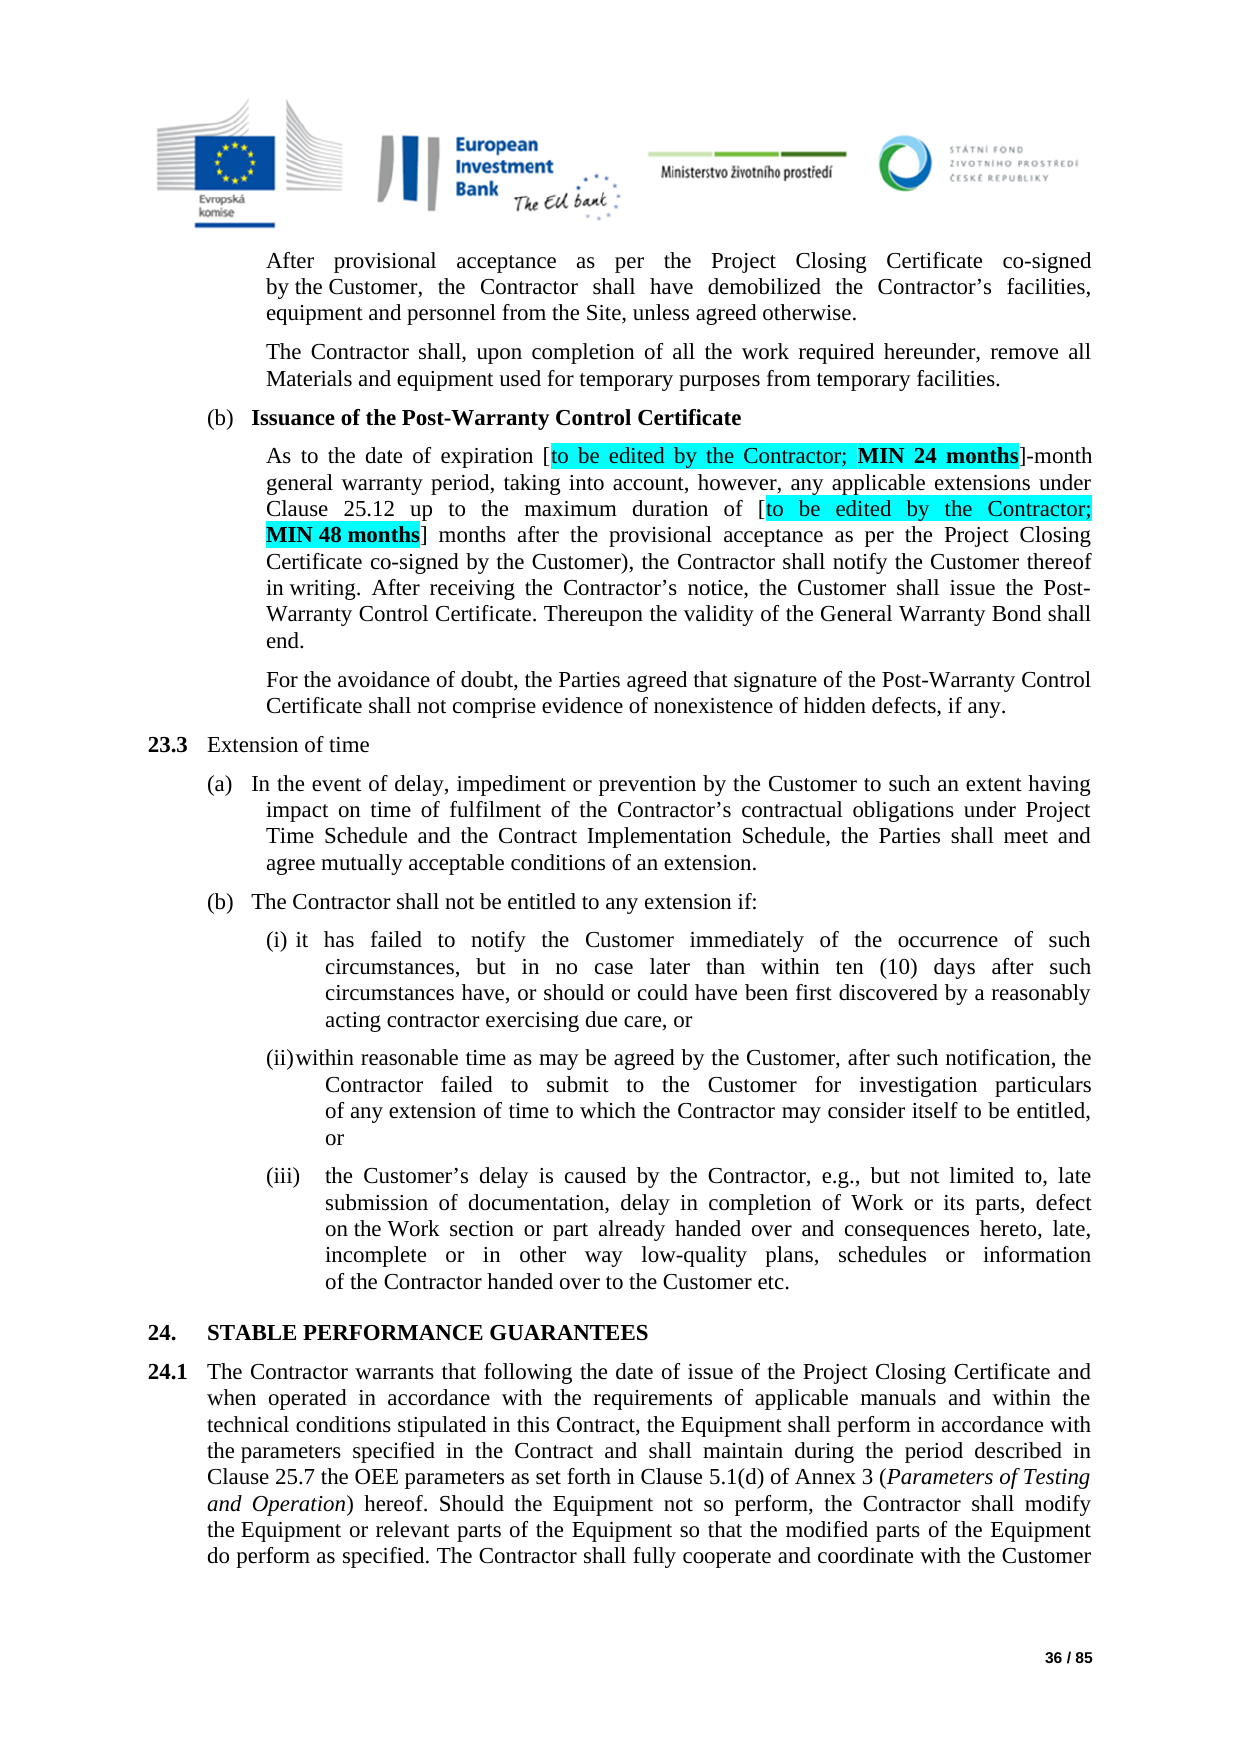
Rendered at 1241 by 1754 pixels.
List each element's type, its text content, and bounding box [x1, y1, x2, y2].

text Issuance of the Post-Warranty Control Certificate [207, 403, 1092, 430]
text The Contractor shall not be entitled to any extension if: [207, 888, 1092, 914]
text The Contractor shall, upon completion of all the work required hereunder, remove all Materials and equipment used for temporary purposes from temporary facilities. [266, 338, 1092, 391]
picture [147, 87, 1093, 235]
text In the event of delay, impediment or prevention by the Customer to such an extent having impact on time of fulfilment of the Contractor’s contractual obligations under Project Time Schedule and the Contract Implementation Schedule, the Parties shall meet and agree mutually acceptable conditions of an extension. [207, 770, 1092, 875]
text After provisional acceptance as per the Project Closing Certificate co-signed by the Customer, the Contractor shall have demobilized the Contractor’s facilities, equipment and personnel from the Site, unless agreed otherwise. [266, 247, 1092, 326]
text Extension of time [148, 731, 1092, 757]
text For the avoidance of doubt, the Parties agreed that signature of the Post-Warranty Control Certificate shall not comprise evidence of nonexistence of hidden defects, if any. [266, 666, 1092, 718]
text As to the date of expiration [to be edited by the Contractor; MIN 24 months]-month general warranty period, taking into account, however, any applicable extensions under Clause 25.12 up to the maximum duration of [to be edited by the Contractor; MIN 48 months] months after the provisional acceptance as per the Project Closing Certificate co-signed by the Customer), the Contractor shall notify the Customer thereof in writing. After receiving the Contractor’s notice, the Customer shall issue the Post-Warranty Control Certificate. Thereupon the validity of the General Warranty Bond shall end. [266, 442, 1092, 653]
text within reasonable time as may be agreed by the Customer, after such notification, the Contractor failed to submit to the Customer for investigation particulars of any extension of time to which the Contractor may consider itself to be entitled, or [266, 1044, 1092, 1150]
text the Customer’s delay is caused by the Contractor, e.g., but not limited to, late submission of documentation, delay in completion of Work or its parts, defect on the Work section or part already handed over and consequences hereto, late, incomplete or in other way low-quality plans, schedules or information of the Contractor handed over to the Customer etc. [266, 1162, 1092, 1294]
text STABLE PERFORMANCE GUARANTEES [148, 1319, 1092, 1346]
text it has failed to notify the Customer immediately of the occurrence of such circumstances, but in no case later than within ten (10) days after such circumstances have, or should or could have been first discovered by a reasonably acting contractor exercising due care, or [266, 927, 1092, 1032]
